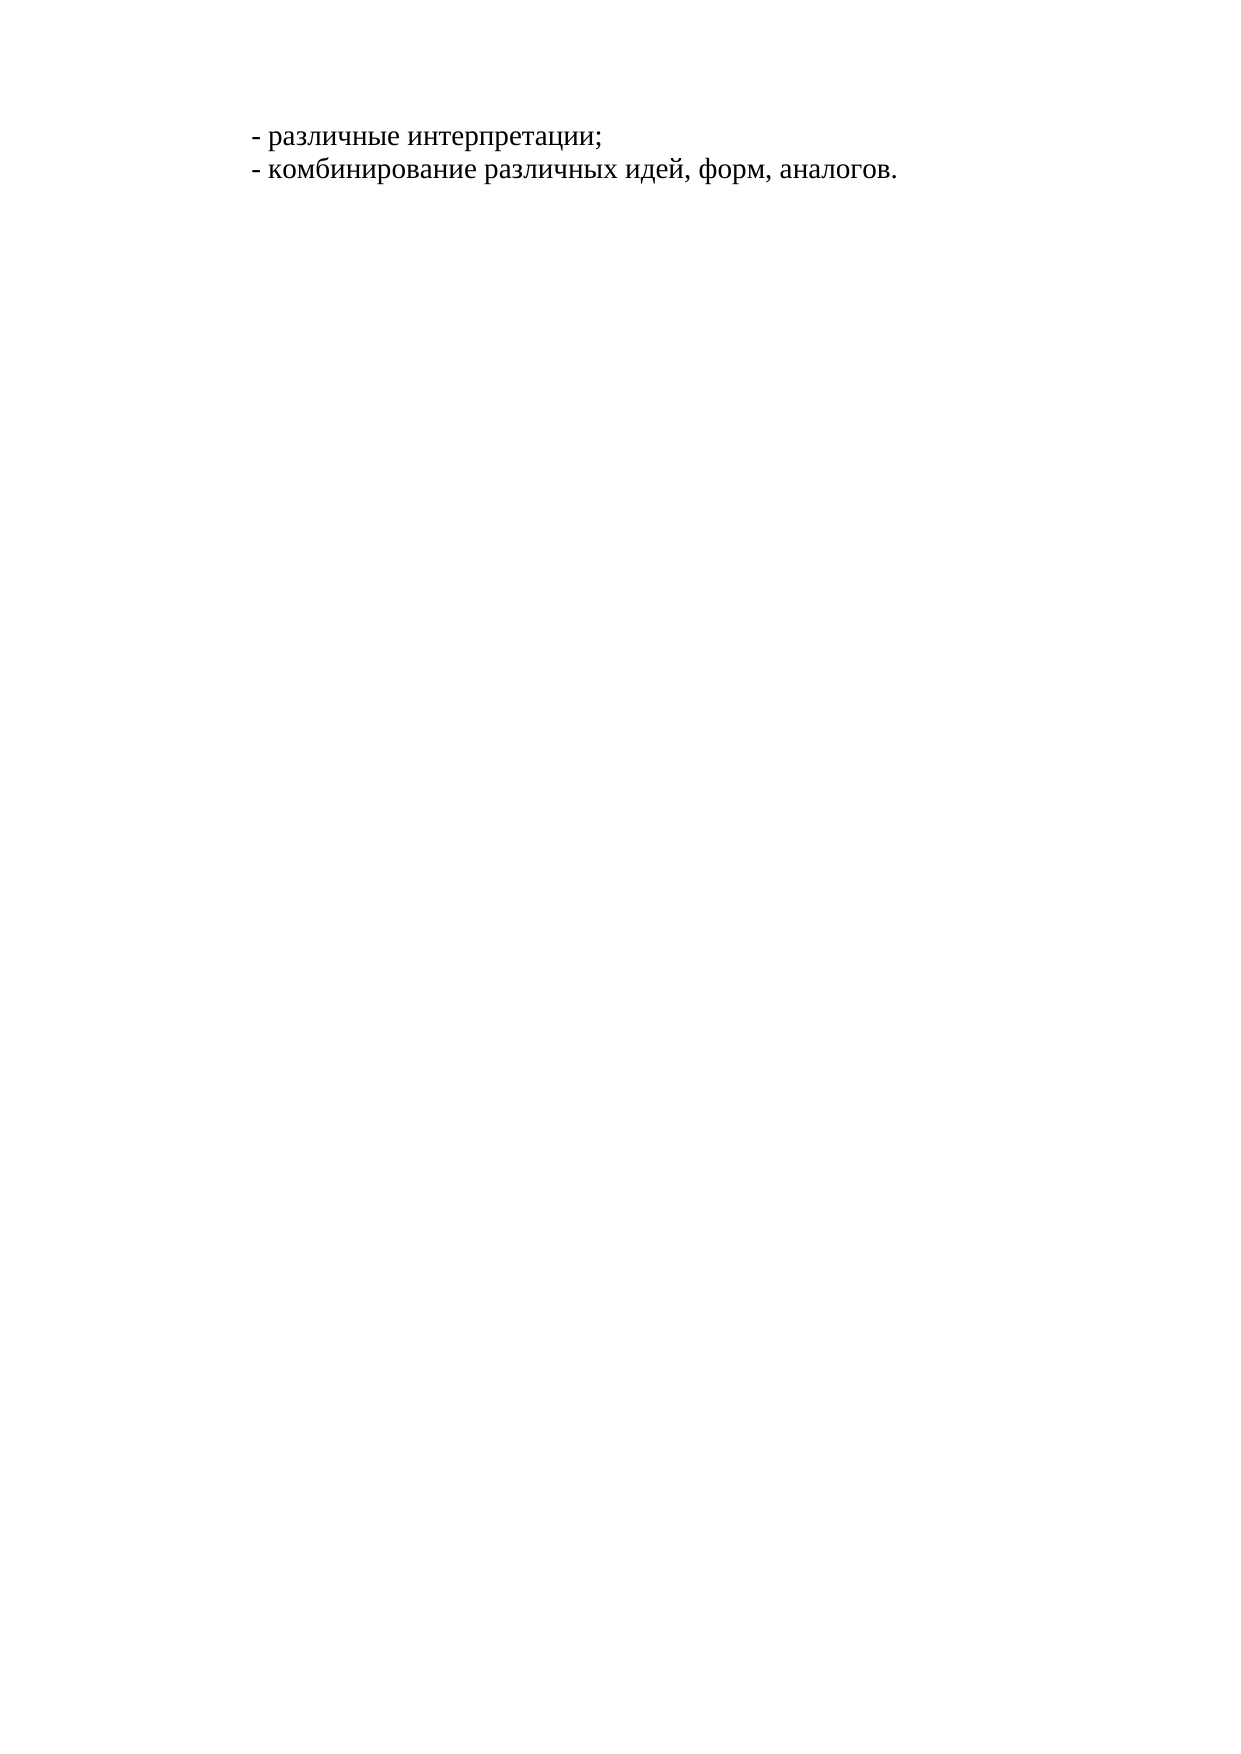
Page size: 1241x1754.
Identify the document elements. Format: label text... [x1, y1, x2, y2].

text - различные интерпретации; [177, 118, 1152, 152]
text - комбинирование различных идей, форм, аналогов. [177, 152, 1152, 185]
